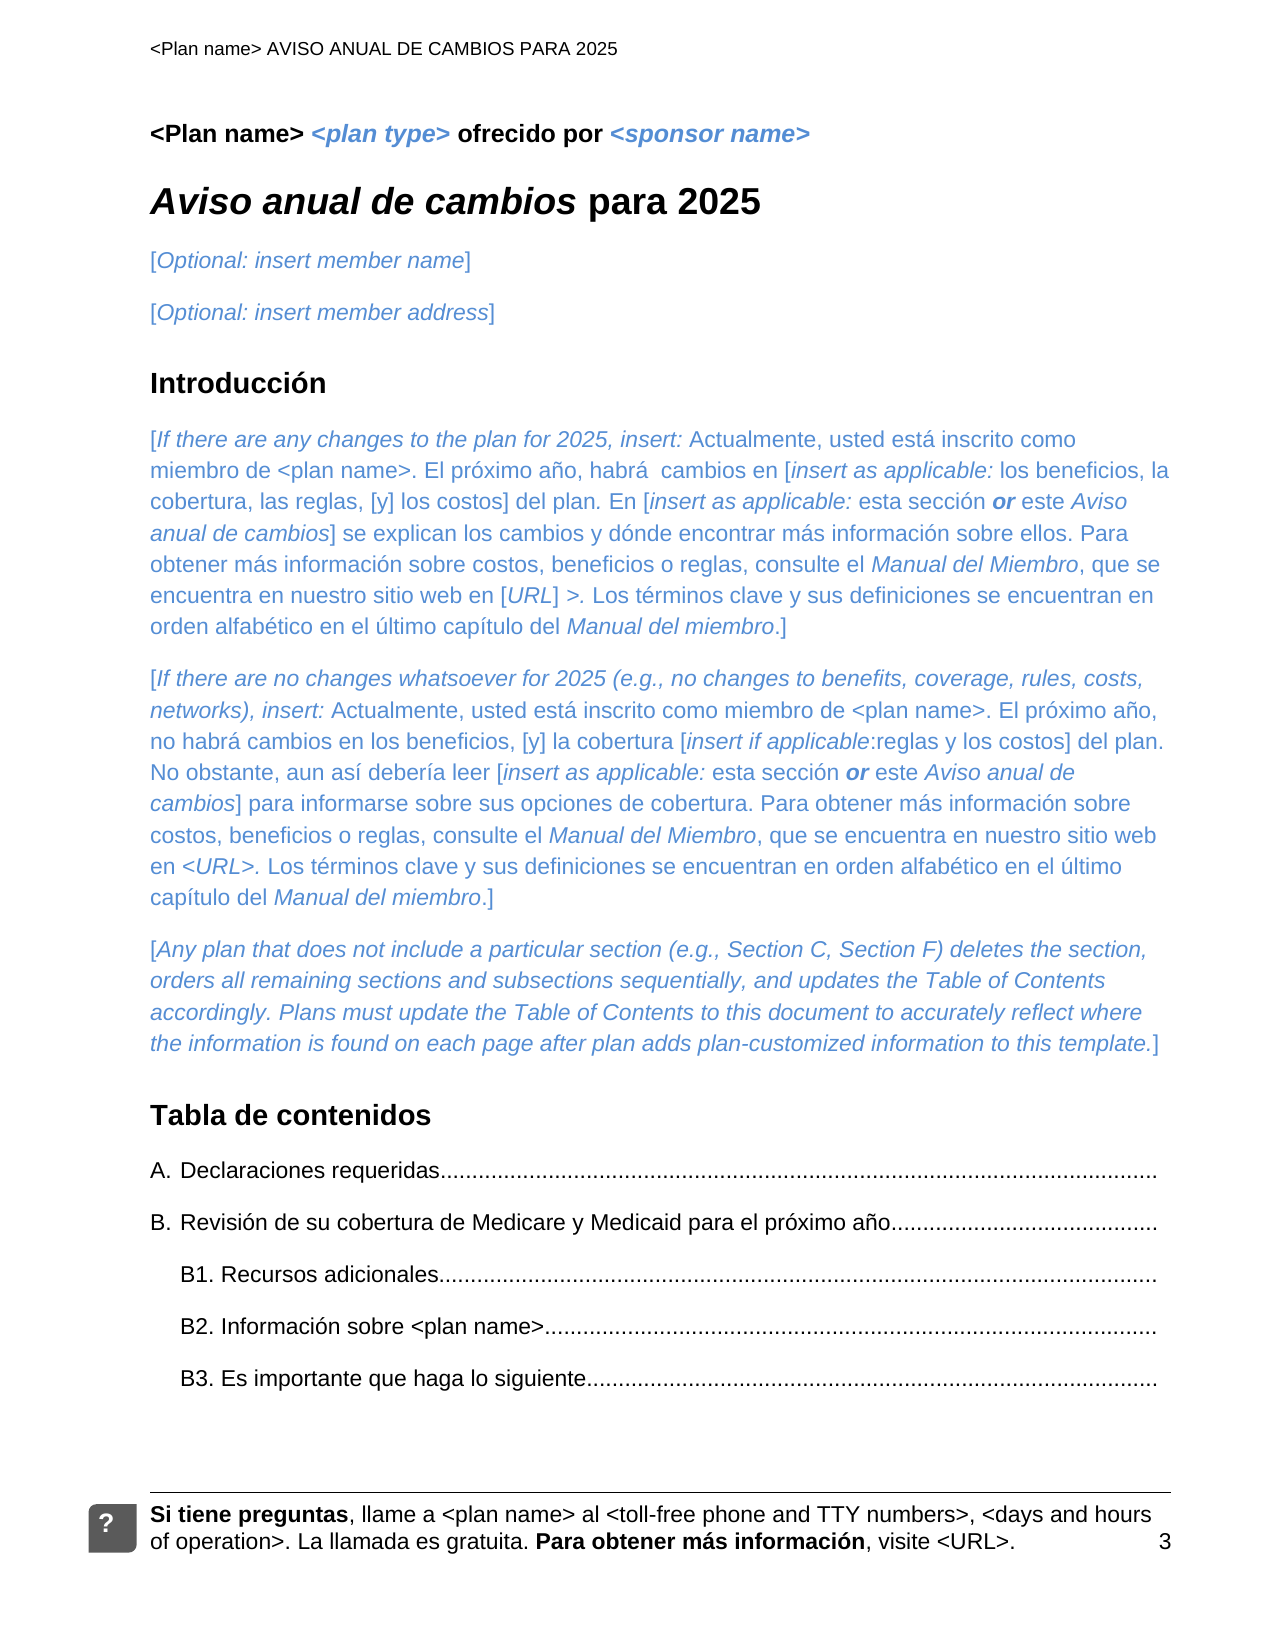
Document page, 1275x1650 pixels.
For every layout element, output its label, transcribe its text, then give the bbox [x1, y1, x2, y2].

text B. Revisión de su cobertura de Medicare y Medicaid para el próximo año 5 [150, 1206, 1096, 1237]
text [If there are any changes to the plan for 2025, insert: Actualmente, usted está inscrito como miembro de <plan name>. El próximo año, habrá cambios en [insert as applicable: los beneficios, la cobertura, las reglas, [y] los costos] del plan. En [insert as applicable: esta sección or este Aviso anual de cambios] se explican los cambios y dónde encontrar más información sobre ellos. Para obtener más información sobre costos, beneficios o reglas, consulte el Manual del Miembro, que se encuentra en nuestro sitio web en [URL] >. Los términos clave y sus definiciones se encuentran en orden alfabético en el último capítulo del Manual del miembro.] [150, 422, 1171, 641]
text B3. Es importante que haga lo siguiente 7 [180, 1362, 1096, 1393]
text A. Declaraciones requeridas 5 [150, 1153, 1096, 1185]
text B2. Información sobre <plan name> 7 [180, 1310, 1096, 1341]
title Aviso anual de cambios para 2025 [150, 185, 1171, 222]
text <Plan name> <plan type> ofrecido por <sponsor name> [150, 118, 1171, 147]
text Tabla de contenidos [150, 1095, 1171, 1133]
text [Optional: insert member name] [150, 243, 1171, 274]
text Introducción [150, 364, 1171, 401]
text B1. Recursos adicionales 6 [180, 1258, 1096, 1289]
text [Optional: insert member address] [150, 295, 1171, 326]
text [Any plan that does not include a particular section (e.g., Section C, Section F) deletes the section, orders all remaining sections and subsections sequentially, and updates the Table of Contents accordingly. Plans must update the Table of Contents to this document to accurately reflect where the information is found on each page after plan adds plan-customized information to this template.] [150, 933, 1171, 1058]
text [If there are no changes whatsoever for 2025 (e.g., no changes to benefits, coverage, rules, costs, networks), insert: Actualmente, usted está inscrito como miembro de <plan name>. El próximo año, no habrá cambios en los beneficios, [y] la cobertura [insert if applicable:reglas y los costos] del plan. No obstante, aun así debería leer [insert as applicable: esta sección or este Aviso anual de cambios] para informarse sobre sus opciones de cobertura. Para obtener más información sobre costos, beneficios o reglas, consulte el Manual del Miembro, que se encuentra en nuestro sitio web en <URL>. Los términos clave y sus definiciones se encuentran en orden alfabético en el último capítulo del Manual del miembro.] [150, 662, 1171, 912]
